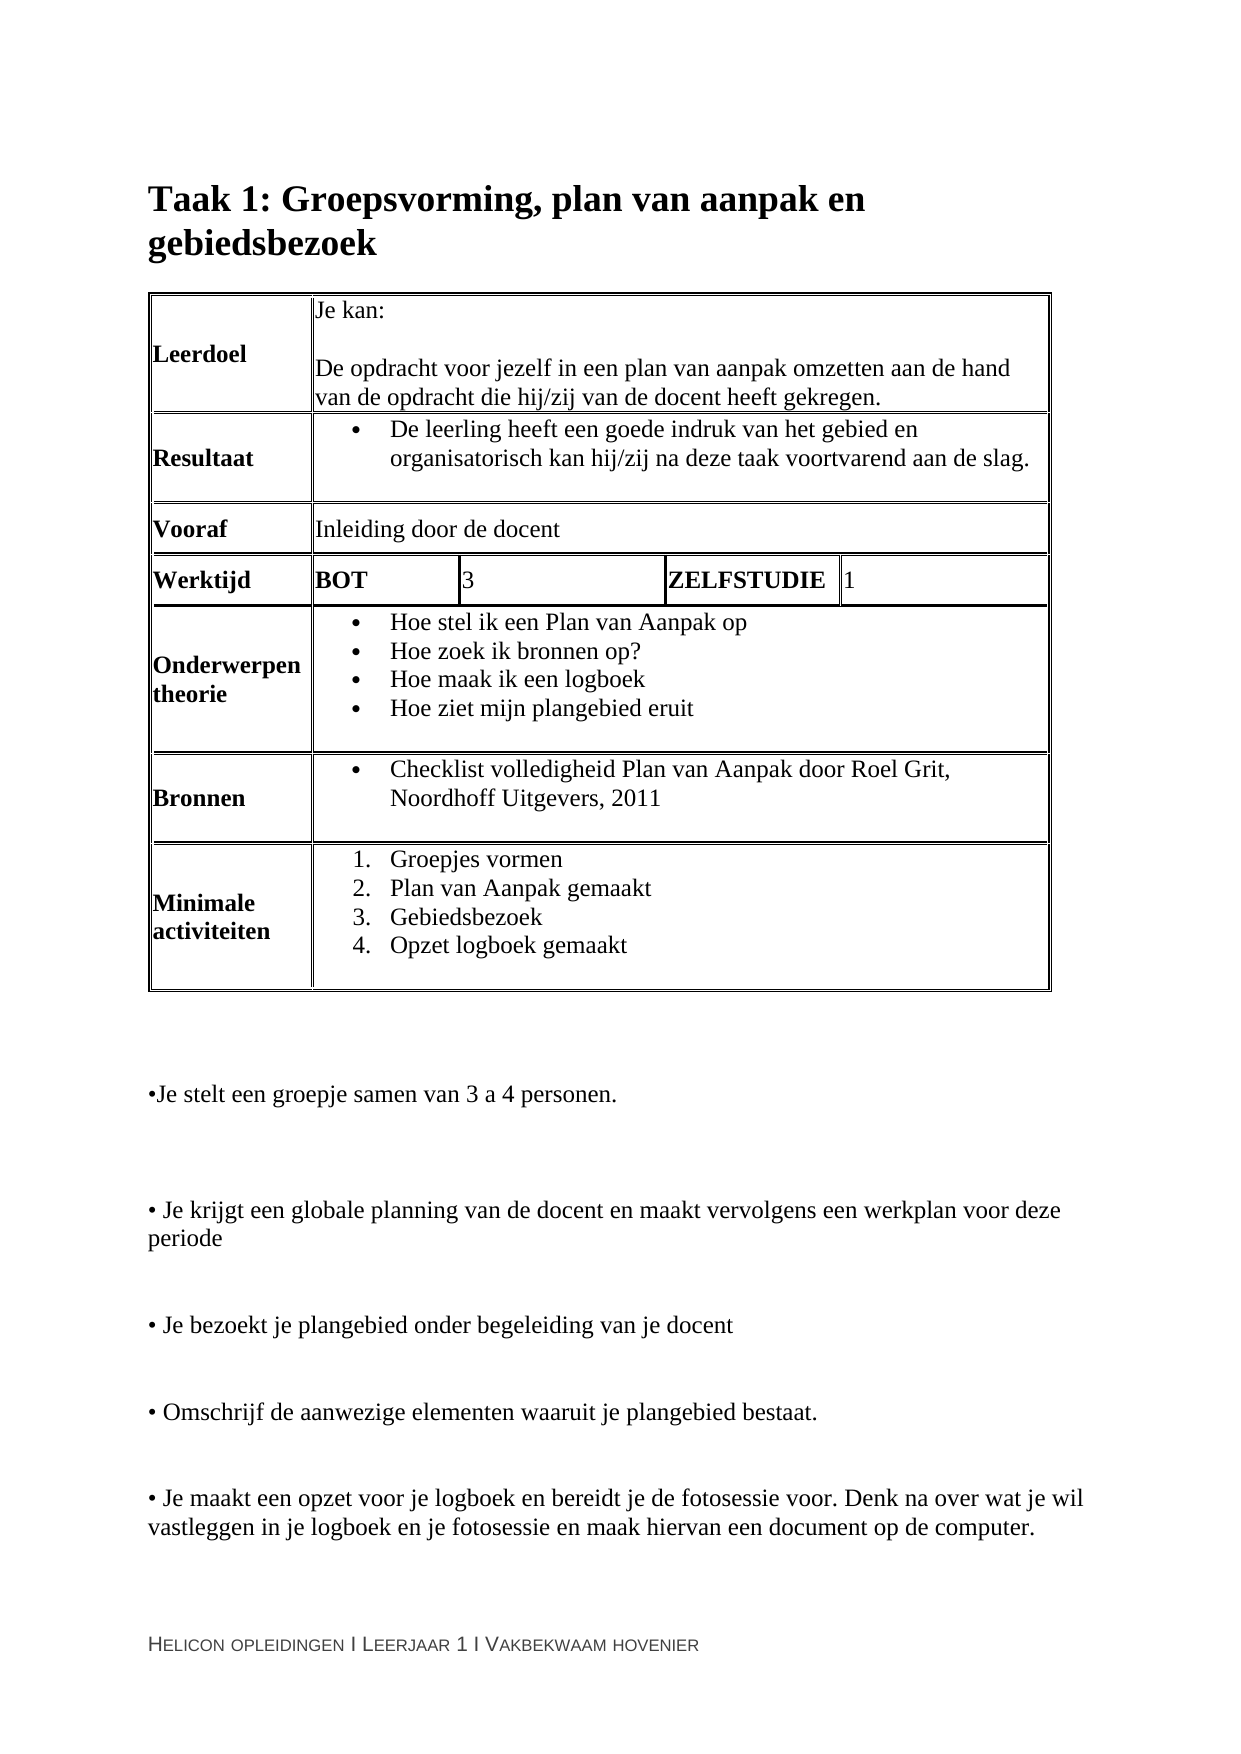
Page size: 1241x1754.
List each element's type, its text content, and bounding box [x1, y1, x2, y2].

table_cell Checklist volledigheid Plan van Aanpak door Roel Grit, Noordhoff Uitgevers, 2011 [314, 751, 1049, 841]
text •Je stelt een groepje samen van 3 a 4 personen. [148, 1079, 1093, 1108]
table_cell Bronnen [152, 751, 311, 841]
table_cell 3 [461, 556, 664, 604]
table_cell BOT [314, 556, 458, 604]
text Taak 1: Groepsvorming, plan van aanpak en gebiedsbezoek [148, 177, 1093, 263]
text • Je maakt een opzet voor je logboek en bereidt je de fotosessie voor. Denk na over wat je wil vastleggen in je logboek en je fotosessie en maak hiervan een document op de computer. [148, 1455, 1093, 1541]
table_cell Onderwerpen theorie [152, 604, 311, 751]
text • Omschrijf de aanwezige elementen waaruit je plangebied bestaat. [148, 1368, 1093, 1426]
table_cell Werktijd [152, 552, 311, 604]
text • Je bezoekt je plangebied onder begeleiding van je docent [148, 1281, 1093, 1339]
table_header Je kan: De opdracht voor jezelf in een plan van aanpak omzetten aan de hand van de opdracht die hij/zij van de docent heeft gekregen. [313, 296, 1048, 411]
table_cell 1 [842, 552, 1049, 604]
table_cell De leerling heeft een goede indruk van het gebied en organisatorisch kan hij/zij na deze taak voortvarend aan de slag. [313, 411, 1050, 501]
table_cell Groepjes vormen Plan van Aanpak gemaakt Gebiedsbezoek Opzet logboek gemaakt [313, 841, 1049, 988]
table_cell Resultaat [150, 411, 312, 501]
table_cell Minimale activiteiten [152, 841, 312, 988]
table_header Leerdoel [152, 296, 312, 411]
table_cell Hoe stel ik een Plan van Aanpak op Hoe zoek ik bronnen op? Hoe maak ik een logboek Hoe ziet mijn plangebied eruit [314, 604, 1048, 751]
table_cell ZELFSTUDIE [667, 556, 839, 604]
table_cell Inleiding door de docent [313, 501, 1050, 552]
table_cell Vooraf [150, 501, 312, 552]
text • Je krijgt een globale planning van de docent en maakt vervolgens een werkplan voor deze periode [148, 1195, 1093, 1252]
